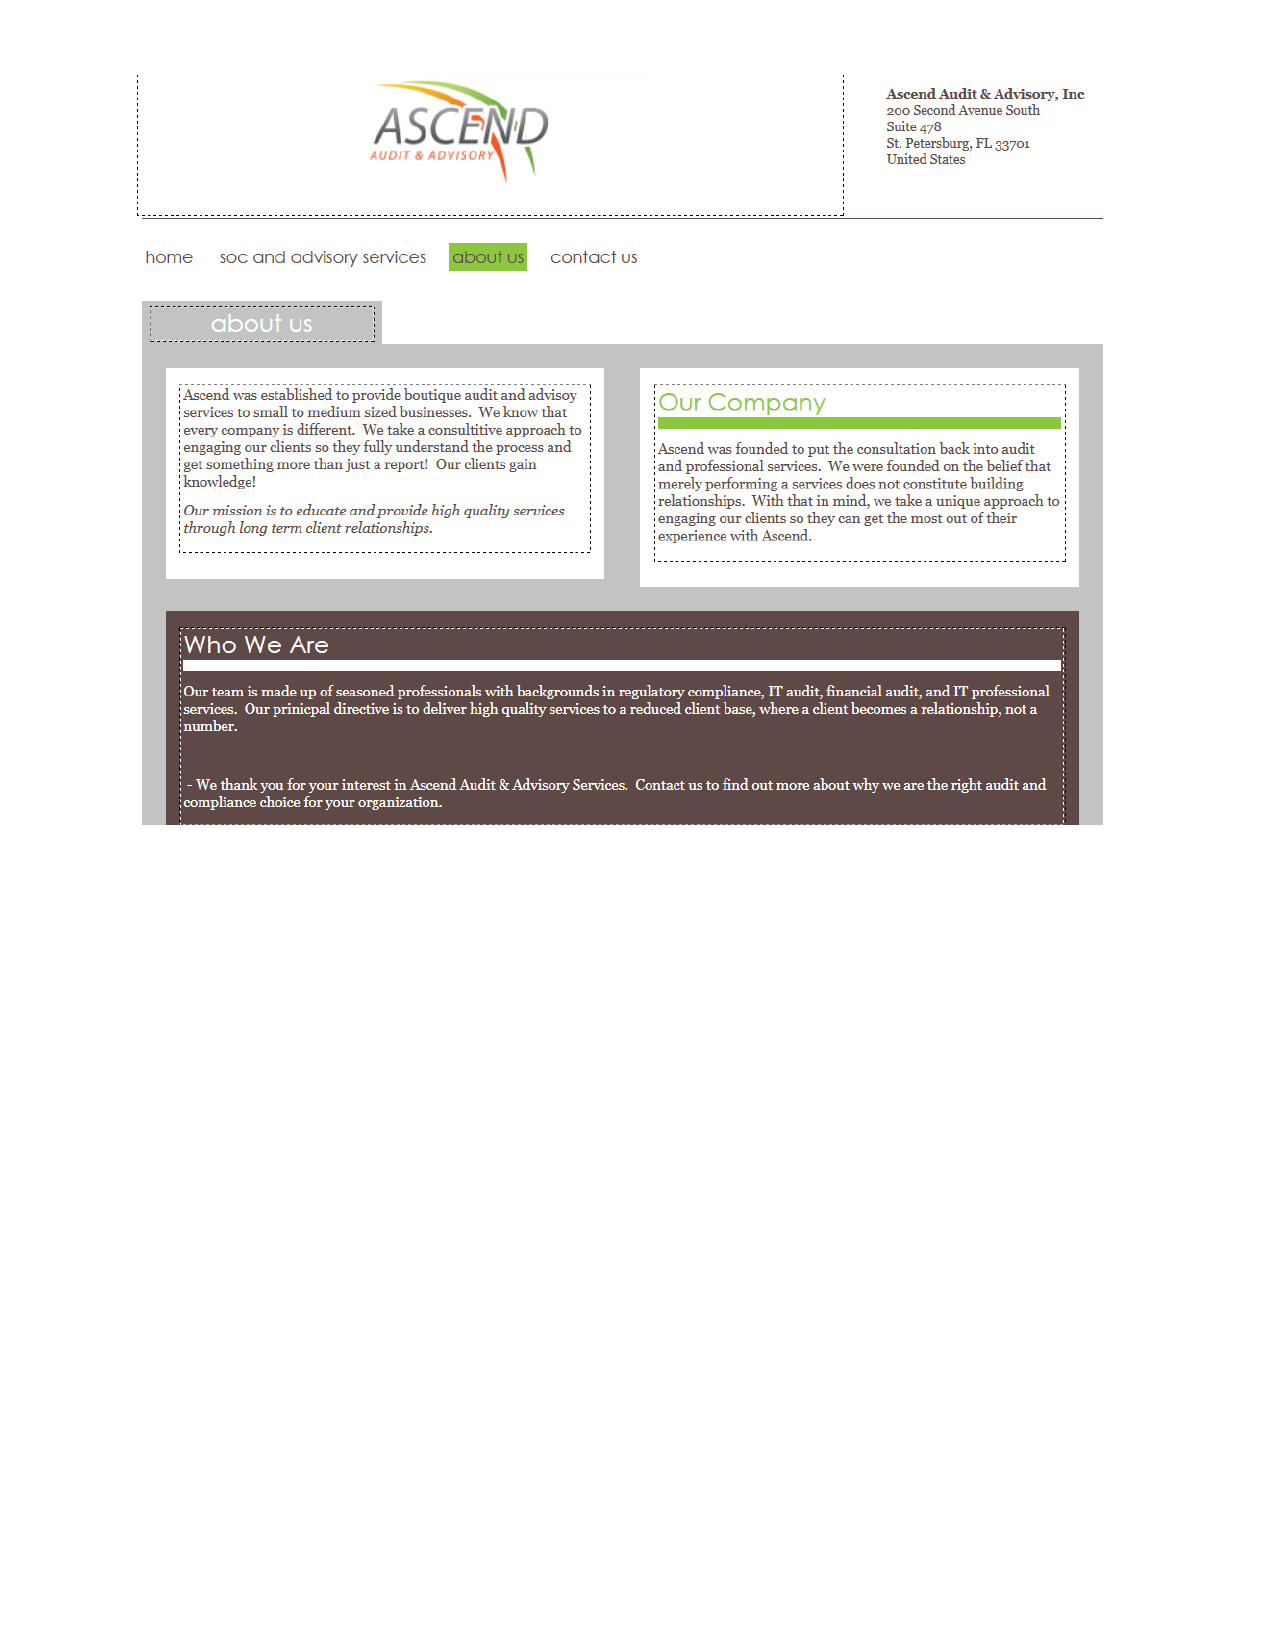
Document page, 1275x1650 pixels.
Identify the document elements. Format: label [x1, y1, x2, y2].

picture [75, 75, 1200, 825]
